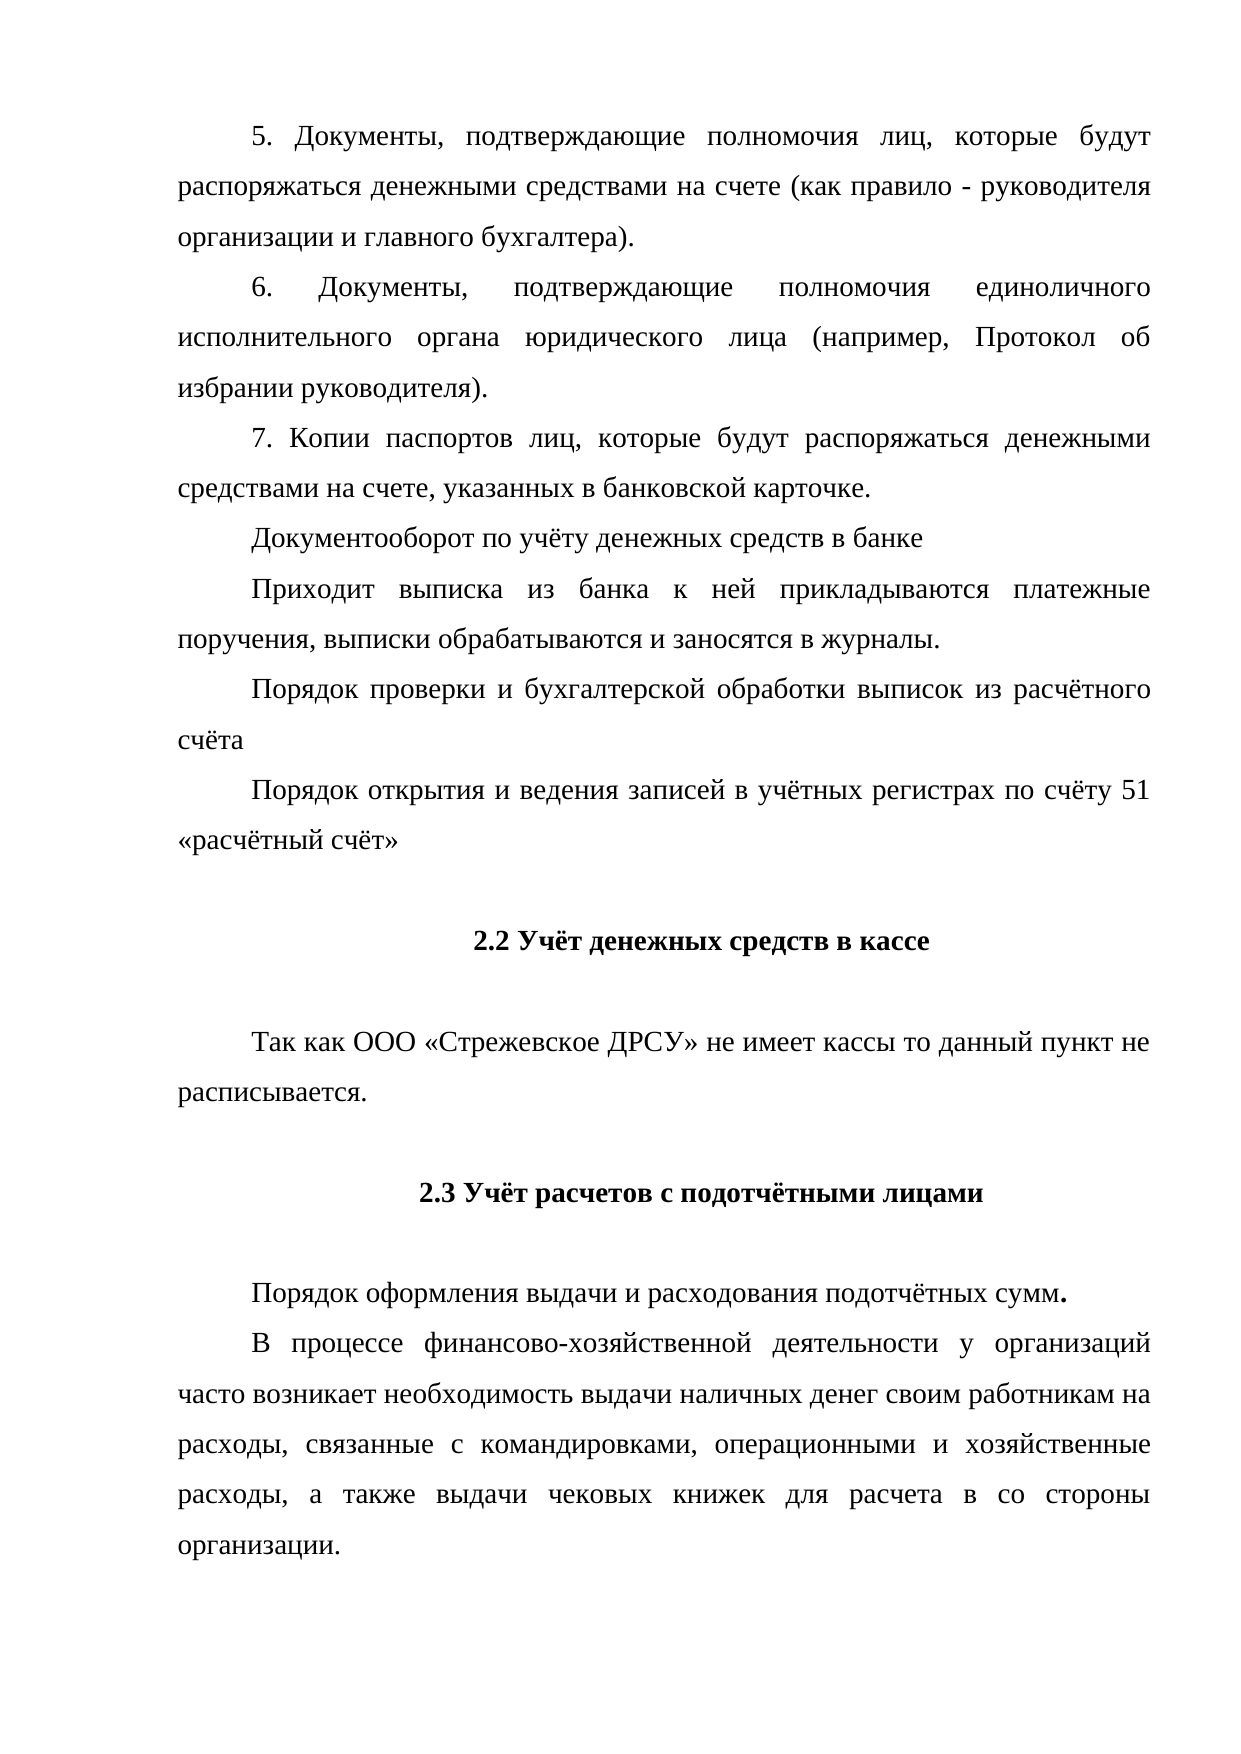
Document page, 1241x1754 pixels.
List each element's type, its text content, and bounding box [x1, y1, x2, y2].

text 5. Документы, подтверждающие полномочия лиц, которые будут распоряжаться денежными средствами на счете (как правило - руководителя организации и главного бухгалтера). [177, 118, 1152, 252]
text Порядок проверки и бухгалтерской обработки выписок из расчётного счёта [177, 672, 1152, 755]
text 2.3 Учёт расчетов с подотчётными лицами [177, 1175, 1152, 1208]
text Так как ООО «Стрежевское ДРСУ» не имеет кассы то данный пункт не расписывается. [177, 1024, 1152, 1108]
text Приходит выписка из банка к ней прикладываются платежные поручения, выписки обрабатываются и заносятся в журналы. [177, 571, 1152, 655]
text Документооборот по учёту денежных средств в банке [177, 521, 1152, 554]
text 6. Документы, подтверждающие полномочия единоличного исполнительного органа юридического лица (например, Протокол об избрании руководителя). [177, 269, 1152, 403]
text 2.2 Учёт денежных средств в кассе [177, 923, 1152, 957]
text Порядок оформления выдачи и расходования подотчётных сумм. [177, 1275, 1152, 1309]
text В процессе финансово-хозяйственной деятельности у организаций часто возникает необходимость выдачи наличных денег своим работникам на расходы, связанные с командировками, операционными и хозяйственные расходы, а также выдачи чековых книжек для расчета в со стороны организации. [177, 1326, 1152, 1560]
text Порядок открытия и ведения записей в учётных регистрах по счёту 51 «расчётный счёт» [177, 772, 1152, 856]
text 7. Копии паспортов лиц, которые будут распоряжаться денежными средствами на счете, указанных в банковской карточке. [177, 420, 1152, 504]
